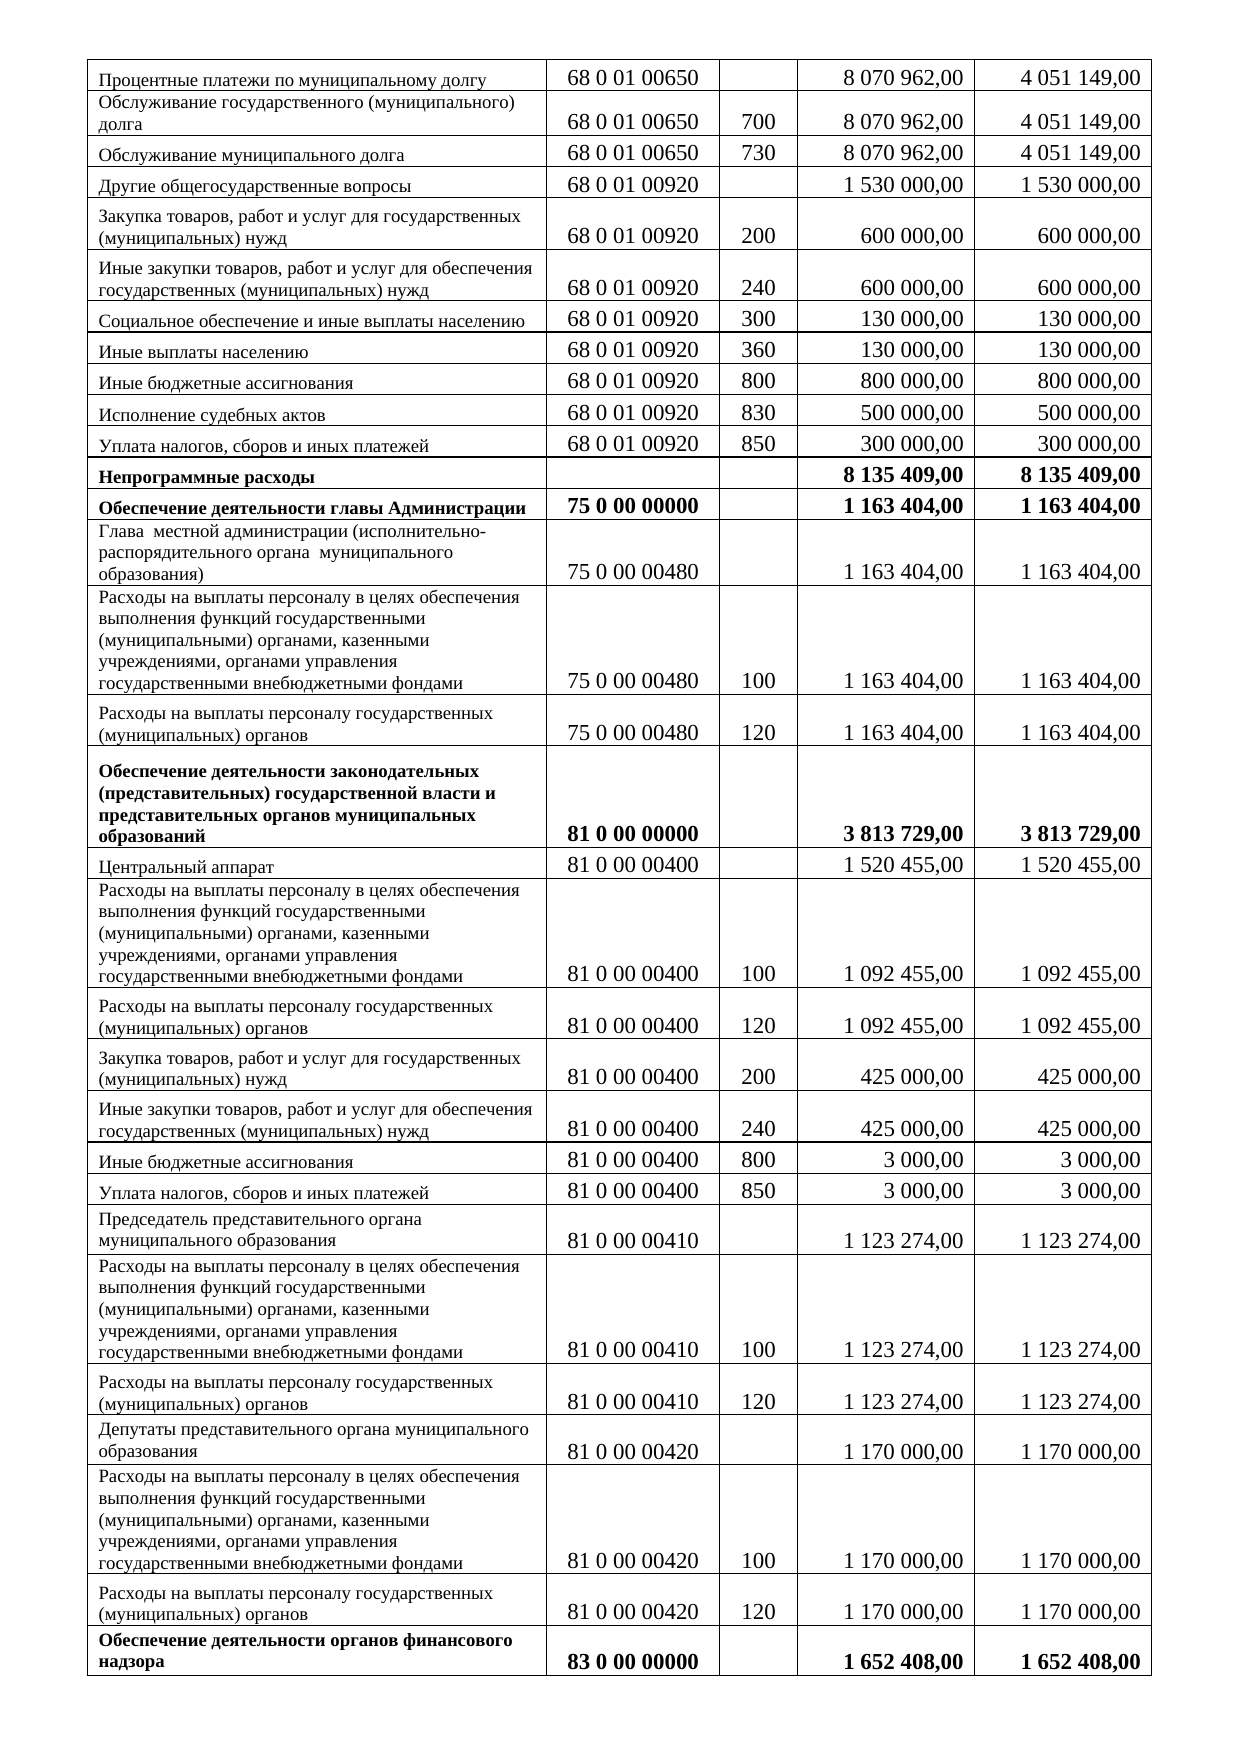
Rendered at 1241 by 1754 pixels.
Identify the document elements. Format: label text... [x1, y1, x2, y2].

table_cell 1 163 404,00 [975, 489, 1151, 519]
table_cell 100 [720, 1465, 797, 1573]
table_cell 68 0 01 00920 [547, 167, 719, 197]
table_cell 1 530 000,00 [975, 167, 1151, 197]
table_cell Уплата налогов, сборов и иных платежей [88, 1174, 546, 1204]
table_cell 81 0 00 00400 [547, 1091, 719, 1141]
table_cell Центральный аппарат [88, 848, 546, 878]
table_cell 1 520 455,00 [975, 848, 1151, 878]
table_cell 600 000,00 [798, 198, 974, 248]
table_cell 4 051 149,00 [975, 136, 1151, 166]
table_cell 1 170 000,00 [975, 1574, 1151, 1625]
table_cell 1 652 408,00 [975, 1626, 1151, 1675]
table_cell Социальное обеспечение и иные выплаты населению [88, 301, 546, 331]
table_cell 730 [720, 136, 797, 166]
table_cell 1 123 274,00 [798, 1364, 974, 1414]
table_cell [720, 848, 797, 878]
table_cell 68 0 01 00920 [547, 395, 719, 425]
table_cell 425 000,00 [975, 1091, 1151, 1141]
table_cell [720, 60, 797, 90]
table_cell 800 000,00 [975, 364, 1151, 394]
table_cell 81 0 00 00400 [547, 848, 719, 878]
table_cell [547, 458, 719, 488]
table_cell 1 123 274,00 [975, 1205, 1151, 1254]
table_cell 600 000,00 [975, 198, 1151, 248]
table_cell Уплата налогов, сборов и иных платежей [88, 426, 546, 456]
table_cell Закупка товаров, работ и услуг для государственных (муниципальных) нужд [88, 1039, 546, 1090]
table_cell 1 170 000,00 [798, 1574, 974, 1625]
table_cell Процентные платежи по муниципальному долгу [88, 60, 546, 90]
table_cell 3 000,00 [798, 1174, 974, 1204]
table_cell 130 000,00 [975, 301, 1151, 331]
table_cell Иные бюджетные ассигнования [88, 1143, 546, 1173]
table_cell 100 [720, 1255, 797, 1363]
table_cell 1 163 404,00 [798, 489, 974, 519]
table_cell Обеспечение деятельности главы Администрации [88, 489, 546, 519]
table_cell 200 [720, 1039, 797, 1090]
table_cell 1 170 000,00 [798, 1465, 974, 1573]
table_cell Иные закупки товаров, работ и услуг для обеспечения государственных (муниципальных) нужд [88, 250, 546, 300]
table_cell 830 [720, 395, 797, 425]
table_cell Депутаты представительного органа муниципального образования [88, 1415, 546, 1464]
table_cell 1 123 274,00 [798, 1205, 974, 1254]
table_cell Расходы на выплаты персоналу государственных (муниципальных) органов [88, 1364, 546, 1414]
table_cell Глава местной администрации (исполнительно- распорядительного органа муниципального образования) [88, 520, 546, 584]
table_cell 81 0 00 00000 [547, 746, 719, 847]
table_cell 240 [720, 1091, 797, 1141]
table_cell 81 0 00 00420 [547, 1574, 719, 1625]
table_cell 3 000,00 [975, 1143, 1151, 1173]
table_cell [720, 167, 797, 197]
table_cell 120 [720, 695, 797, 745]
table_cell 75 0 00 00000 [547, 489, 719, 519]
table_cell 360 [720, 333, 797, 363]
table_cell 68 0 01 00920 [547, 426, 719, 456]
table_cell 81 0 00 00410 [547, 1255, 719, 1363]
table_cell 68 0 01 00920 [547, 301, 719, 331]
table_cell 500 000,00 [798, 395, 974, 425]
table_cell 1 163 404,00 [975, 695, 1151, 745]
table_cell 68 0 01 00920 [547, 198, 719, 248]
table_cell 68 0 01 00650 [547, 136, 719, 166]
table_cell Председатель представительного органа муниципального образования [88, 1205, 546, 1254]
table_cell 1 163 404,00 [798, 586, 974, 693]
table_cell [720, 458, 797, 488]
table_cell 1 520 455,00 [798, 848, 974, 878]
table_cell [88, 1465, 546, 1573]
table_cell 700 [720, 91, 797, 134]
table_cell 130 000,00 [975, 333, 1151, 363]
table_cell 1 163 404,00 [798, 520, 974, 584]
table_cell 81 0 00 00410 [547, 1364, 719, 1414]
table_cell 100 [720, 879, 797, 987]
table_cell Иные выплаты населению [88, 333, 546, 363]
table_cell 68 0 01 00650 [547, 91, 719, 134]
table_cell Иные бюджетные ассигнования [88, 364, 546, 394]
table_cell 3 813 729,00 [975, 746, 1151, 847]
table_cell 500 000,00 [975, 395, 1151, 425]
table_cell 800 [720, 1143, 797, 1173]
table_cell 600 000,00 [798, 250, 974, 300]
table_cell 1 530 000,00 [798, 167, 974, 197]
table_cell 425 000,00 [798, 1039, 974, 1090]
table_cell 1 123 274,00 [798, 1255, 974, 1363]
table_cell 68 0 01 00920 [547, 250, 719, 300]
table_cell Обеспечение деятельности органов финансового надзора [88, 1626, 546, 1675]
table_cell 81 0 00 00400 [547, 988, 719, 1038]
table_cell 8 070 962,00 [798, 60, 974, 90]
table_cell 300 000,00 [975, 426, 1151, 456]
table_cell 1 092 455,00 [798, 879, 974, 987]
table_cell 75 0 00 00480 [547, 586, 719, 693]
table_cell Непрограммные расходы [88, 458, 546, 488]
table_cell 300 000,00 [798, 426, 974, 456]
table_cell Закупка товаров, работ и услуг для государственных (муниципальных) нужд [88, 198, 546, 248]
table_cell 200 [720, 198, 797, 248]
table_cell 850 [720, 426, 797, 456]
table_cell 1 163 404,00 [975, 586, 1151, 693]
table_cell 1 092 455,00 [975, 879, 1151, 987]
table_cell [720, 1415, 797, 1464]
table_cell 850 [720, 1174, 797, 1204]
table_cell 81 0 00 00400 [547, 1039, 719, 1090]
table_cell 1 163 404,00 [798, 695, 974, 745]
table_cell 1 163 404,00 [975, 520, 1151, 584]
table_cell 1 652 408,00 [798, 1626, 974, 1675]
table_cell 130 000,00 [798, 333, 974, 363]
table_cell Обслуживание государственного (муниципального) долга [88, 91, 546, 134]
table_cell 300 [720, 301, 797, 331]
table_cell [720, 489, 797, 519]
table_cell 1 170 000,00 [975, 1465, 1151, 1573]
table_cell Обеспечение деятельности законодательных (представительных) государственной власти и представительных органов муниципальных образований [88, 746, 546, 847]
table_cell Исполнение судебных актов [88, 395, 546, 425]
table_cell 425 000,00 [975, 1039, 1151, 1090]
table_cell 1 170 000,00 [975, 1415, 1151, 1464]
table_cell 68 0 01 00920 [547, 333, 719, 363]
table_cell 4 051 149,00 [975, 91, 1151, 134]
table_cell 1 092 455,00 [975, 988, 1151, 1038]
table_cell 81 0 00 00420 [547, 1415, 719, 1464]
table_cell Расходы на выплаты персоналу государственных (муниципальных) органов [88, 1574, 546, 1625]
table_cell 81 0 00 00400 [547, 879, 719, 987]
table_cell Обслуживание муниципального долга [88, 136, 546, 166]
table_cell 3 813 729,00 [798, 746, 974, 847]
table_cell 130 000,00 [798, 301, 974, 331]
table_cell Расходы на выплаты персоналу государственных (муниципальных) органов [88, 695, 546, 745]
table_cell 120 [720, 1364, 797, 1414]
table_cell [720, 1205, 797, 1254]
table_cell 81 0 00 00420 [547, 1465, 719, 1573]
table_cell 800 [720, 364, 797, 394]
table_cell 8 135 409,00 [798, 458, 974, 488]
table_cell 1 123 274,00 [975, 1255, 1151, 1363]
table_cell [720, 746, 797, 847]
table_cell 425 000,00 [798, 1091, 974, 1141]
table_cell 240 [720, 250, 797, 300]
table_cell 1 123 274,00 [975, 1364, 1151, 1414]
table_cell 120 [720, 1574, 797, 1625]
table_cell [720, 520, 797, 584]
table_cell Иные закупки товаров, работ и услуг для обеспечения государственных (муниципальных) нужд [88, 1091, 546, 1141]
table_cell 75 0 00 00480 [547, 695, 719, 745]
table_cell 1 092 455,00 [798, 988, 974, 1038]
table_cell 75 0 00 00480 [547, 520, 719, 584]
table_cell 8 135 409,00 [975, 458, 1151, 488]
table_cell 600 000,00 [975, 250, 1151, 300]
table_cell 81 0 00 00400 [547, 1143, 719, 1173]
table_cell 120 [720, 988, 797, 1038]
table_cell 83 0 00 00000 [547, 1626, 719, 1675]
table_cell 81 0 00 00400 [547, 1174, 719, 1204]
table_cell Расходы на выплаты персоналу государственных (муниципальных) органов [88, 988, 546, 1038]
table_cell Другие общегосударственные вопросы [88, 167, 546, 197]
table_cell 4 051 149,00 [975, 60, 1151, 90]
table_cell 3 000,00 [798, 1143, 974, 1173]
table_cell 68 0 01 00650 [547, 60, 719, 90]
table_cell 1 170 000,00 [798, 1415, 974, 1464]
table_cell 800 000,00 [798, 364, 974, 394]
table_cell 8 070 962,00 [798, 136, 974, 166]
table_cell 100 [720, 586, 797, 693]
table_cell 8 070 962,00 [798, 91, 974, 134]
table_cell [720, 1626, 797, 1675]
table_cell 3 000,00 [975, 1174, 1151, 1204]
table_cell 68 0 01 00920 [547, 364, 719, 394]
table_cell 81 0 00 00410 [547, 1205, 719, 1254]
